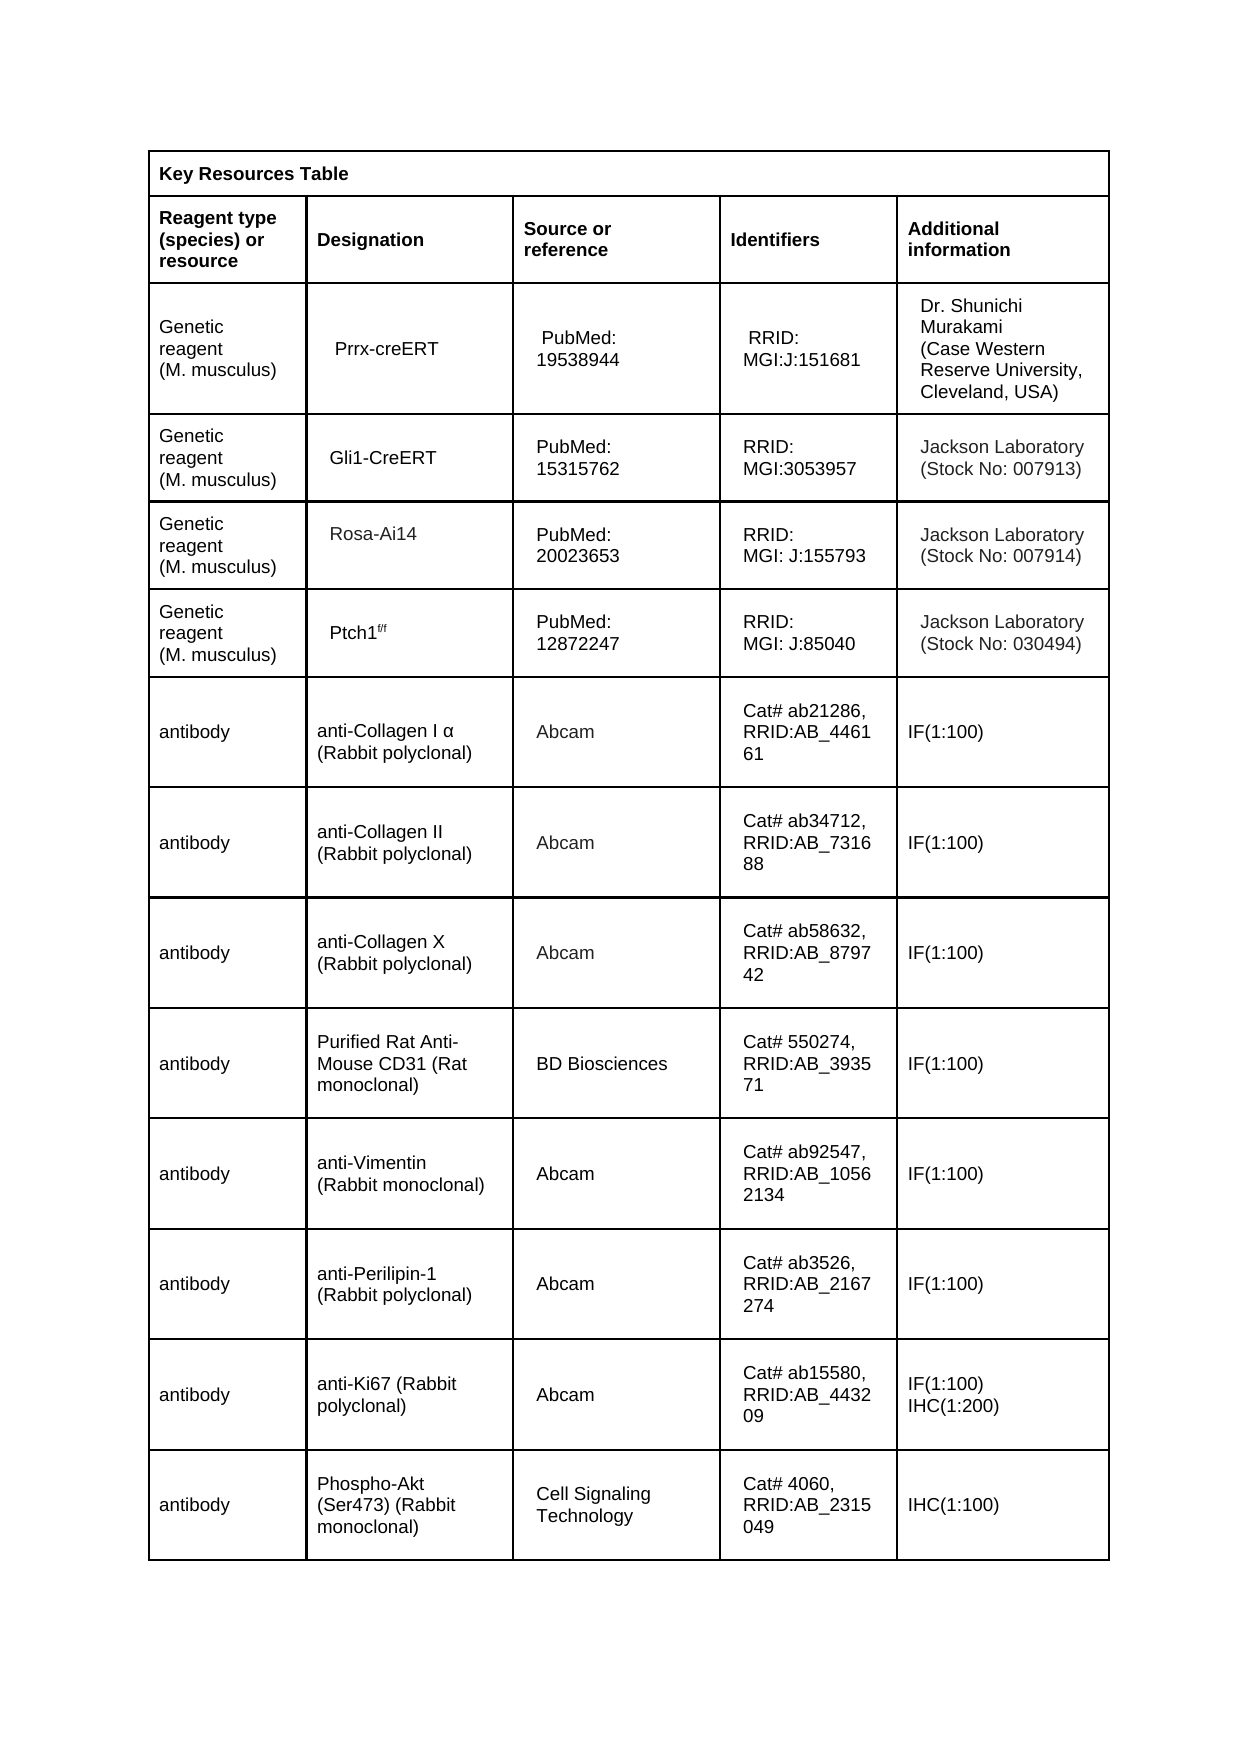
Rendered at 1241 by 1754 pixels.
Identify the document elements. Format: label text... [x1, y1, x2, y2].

table_cell RRID: MGI: J:155793 [721, 503, 896, 588]
table_cell IF(1:100) [898, 899, 1108, 1007]
table_cell PubMed: 19538944 [514, 284, 719, 413]
table_cell antibody [150, 1340, 305, 1448]
table_cell antibody [150, 1451, 305, 1559]
table_cell PubMed: 20023653 [514, 503, 719, 588]
table_cell IF(1:100) [898, 1230, 1108, 1338]
table_cell IF(1:100) [898, 1119, 1108, 1228]
table_cell Identifiers [721, 197, 896, 282]
table_cell Purified Rat Anti-Mouse CD31 (Rat monoclonal) [308, 1009, 512, 1117]
table_cell anti-Perilipin-1 (Rabbit polyclonal) [308, 1230, 512, 1338]
table_cell Cat# ab15580, RRID:AB_443209 [721, 1340, 896, 1448]
table_cell antibody [150, 1119, 305, 1228]
table_cell Jackson Laboratory (Stock No: 007913) [898, 415, 1108, 500]
table_cell Genetic reagent (M. musculus) [150, 590, 305, 676]
table_cell antibody [150, 1230, 305, 1338]
table_cell Prrx-creERT [308, 284, 512, 413]
table_cell antibody [150, 678, 305, 786]
table_cell Genetic reagent (M. musculus) [150, 415, 305, 500]
table_cell Abcam [514, 1230, 719, 1338]
table_cell anti-Vimentin (Rabbit monoclonal) [308, 1119, 512, 1228]
table_cell Cat# ab3526, RRID:AB_2167274 [721, 1230, 896, 1338]
table_cell Abcam [514, 1340, 719, 1448]
table_cell PubMed: 12872247 [514, 590, 719, 676]
table_cell Abcam [514, 788, 719, 896]
table_cell RRID: MGI:3053957 [721, 415, 896, 500]
table_cell IF(1:100) [898, 678, 1108, 786]
table_cell PubMed: 15315762 [514, 415, 719, 500]
table_cell Dr. Shunichi Murakami (Case Western Reserve University, Cleveland, USA) [898, 284, 1108, 413]
table_cell IF(1:100) [898, 788, 1108, 896]
table_cell anti-Collagen X (Rabbit polyclonal) [308, 899, 512, 1007]
table_cell Cat# ab21286, RRID:AB_446161 [721, 678, 896, 786]
table_cell RRID: MGI:J:151681 [721, 284, 896, 413]
table_cell anti-Collagen II (Rabbit polyclonal) [308, 788, 512, 896]
table_cell Cat# 4060, RRID:AB_2315049 [721, 1451, 896, 1559]
table_cell Jackson Laboratory (Stock No: 007914) [898, 503, 1108, 588]
table_header Key Resources Table [150, 152, 1108, 194]
table_cell BD Biosciences [514, 1009, 719, 1117]
table_cell Cat# 550274, RRID:AB_393571 [721, 1009, 896, 1117]
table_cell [514, 1451, 719, 1559]
table_cell anti-Ki67 (Rabbit polyclonal) [308, 1340, 512, 1448]
table_cell Cat# ab34712, RRID:AB_731688 [721, 788, 896, 896]
table_cell Cat# ab58632, RRID:AB_879742 [721, 899, 896, 1007]
table_cell Abcam [514, 899, 719, 1007]
table_cell Source or reference [514, 197, 719, 282]
table_cell Genetic reagent (M. musculus) [150, 284, 305, 413]
table_cell Genetic reagent (M. musculus) [150, 503, 305, 588]
table_cell IF(1:100) IHC(1:200) [898, 1340, 1108, 1448]
table_cell Ptch1f/f [308, 590, 512, 676]
table_cell Jackson Laboratory (Stock No: 030494) [898, 590, 1108, 676]
table_cell antibody [150, 788, 305, 896]
table_cell RRID: MGI: J:85040 [721, 590, 896, 676]
table_cell Gli1-CreERT [308, 415, 512, 500]
table_cell anti-Collagen I α (Rabbit polyclonal) [308, 678, 512, 786]
table_cell Additional information [898, 197, 1108, 282]
table_cell Abcam [514, 678, 719, 786]
table_cell IF(1:100) [898, 1009, 1108, 1117]
table_cell Reagent type (species) or resource [150, 197, 305, 282]
table_cell Phospho-Akt (Ser473) (Rabbit monoclonal) [308, 1451, 512, 1559]
table_cell antibody [150, 1009, 305, 1117]
table_cell antibody [150, 899, 305, 1007]
table_cell IHC(1:100) [898, 1451, 1108, 1559]
table_cell Abcam [514, 1119, 719, 1228]
table_cell Cat# ab92547, RRID:AB_10562134 [721, 1119, 896, 1228]
table_cell Designation [308, 197, 512, 282]
table_cell Rosa-Ai14 [308, 503, 512, 588]
